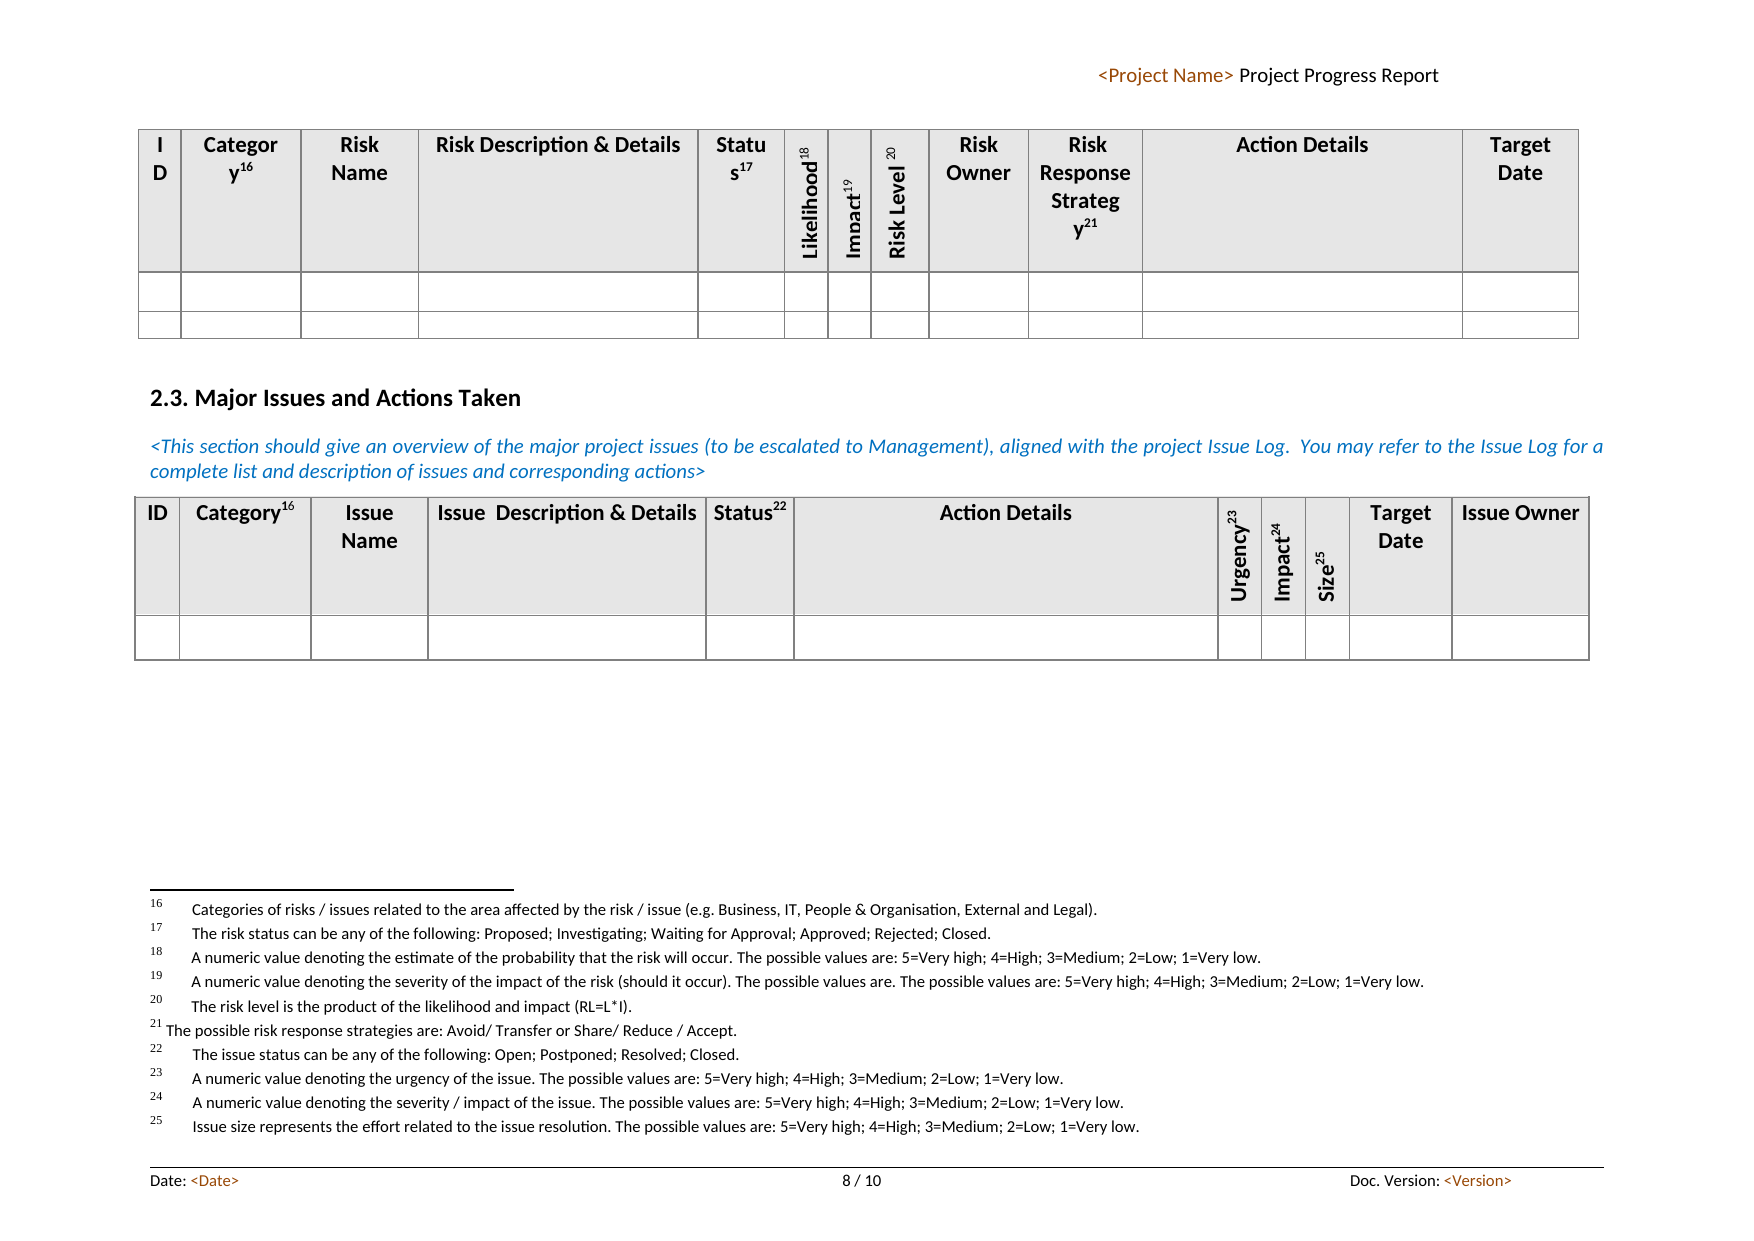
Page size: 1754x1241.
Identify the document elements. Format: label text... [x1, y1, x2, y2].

table_cell [1029, 312, 1142, 338]
table_header Impact [1262, 498, 1305, 614]
table_header Urgency [1219, 498, 1261, 614]
table_header Risk Name [302, 130, 418, 271]
table_header Risk Level [872, 130, 928, 271]
table_cell [829, 312, 870, 338]
table_header Risk Response Strategy [1029, 130, 1142, 271]
table_cell [1453, 616, 1588, 659]
text <This section should give an overview of the major project issues (to be escalated to Management), aligned with the project Issue Log. You may refer to the Issue Log for a complete list and description of issues and corresponding actions> [150, 433, 1604, 484]
table_cell [872, 273, 928, 311]
table_header ID [136, 498, 179, 614]
table_header Issue Name [312, 498, 427, 614]
table_header Impact [829, 130, 870, 271]
table_cell [429, 616, 705, 659]
table_header Risk Description & Details [419, 130, 697, 271]
table_cell [302, 312, 418, 338]
table_cell [707, 616, 793, 659]
table_header Target Date [1350, 498, 1451, 614]
table_cell [699, 312, 784, 338]
table_header Action Details [1143, 130, 1462, 271]
table_cell [785, 273, 827, 311]
table_cell [1463, 312, 1578, 338]
table_cell [930, 312, 1028, 338]
table_cell [182, 273, 300, 311]
table_header Issue Owner [1453, 498, 1588, 614]
table_cell [419, 273, 697, 311]
table_header ID [139, 130, 180, 271]
table_cell [302, 273, 418, 311]
table_cell [419, 312, 697, 338]
subtitle Major Issues and Actions Taken [150, 382, 1604, 412]
table_cell [1143, 312, 1462, 338]
table_header Issue Description & Details [429, 498, 705, 614]
table_cell [872, 312, 928, 338]
table_cell [1306, 616, 1349, 659]
table_cell [1143, 273, 1462, 311]
table_header Status [699, 130, 784, 271]
table_header Risk Owner [930, 130, 1028, 271]
table_cell [795, 616, 1217, 659]
table_header Likelihood [785, 130, 827, 271]
table_cell [930, 273, 1028, 311]
table_cell [699, 273, 784, 311]
table_cell [180, 616, 310, 659]
table_header Category [182, 130, 300, 271]
table_cell [1463, 273, 1578, 311]
table_header Size [1306, 498, 1349, 614]
table_cell [139, 312, 180, 338]
table_cell [1262, 616, 1305, 659]
table_header Category16 [180, 498, 310, 614]
table_header Status [707, 498, 793, 614]
table_cell [312, 616, 427, 659]
table_cell [829, 273, 870, 311]
table_header Target Date [1463, 130, 1578, 271]
table_cell [1219, 616, 1261, 659]
table_header Action Details [795, 498, 1217, 614]
table_cell [1029, 273, 1142, 311]
table_cell [785, 312, 827, 338]
table_cell [136, 616, 179, 659]
table_cell [1350, 616, 1451, 659]
table_cell [139, 273, 180, 311]
table_cell [182, 312, 300, 338]
